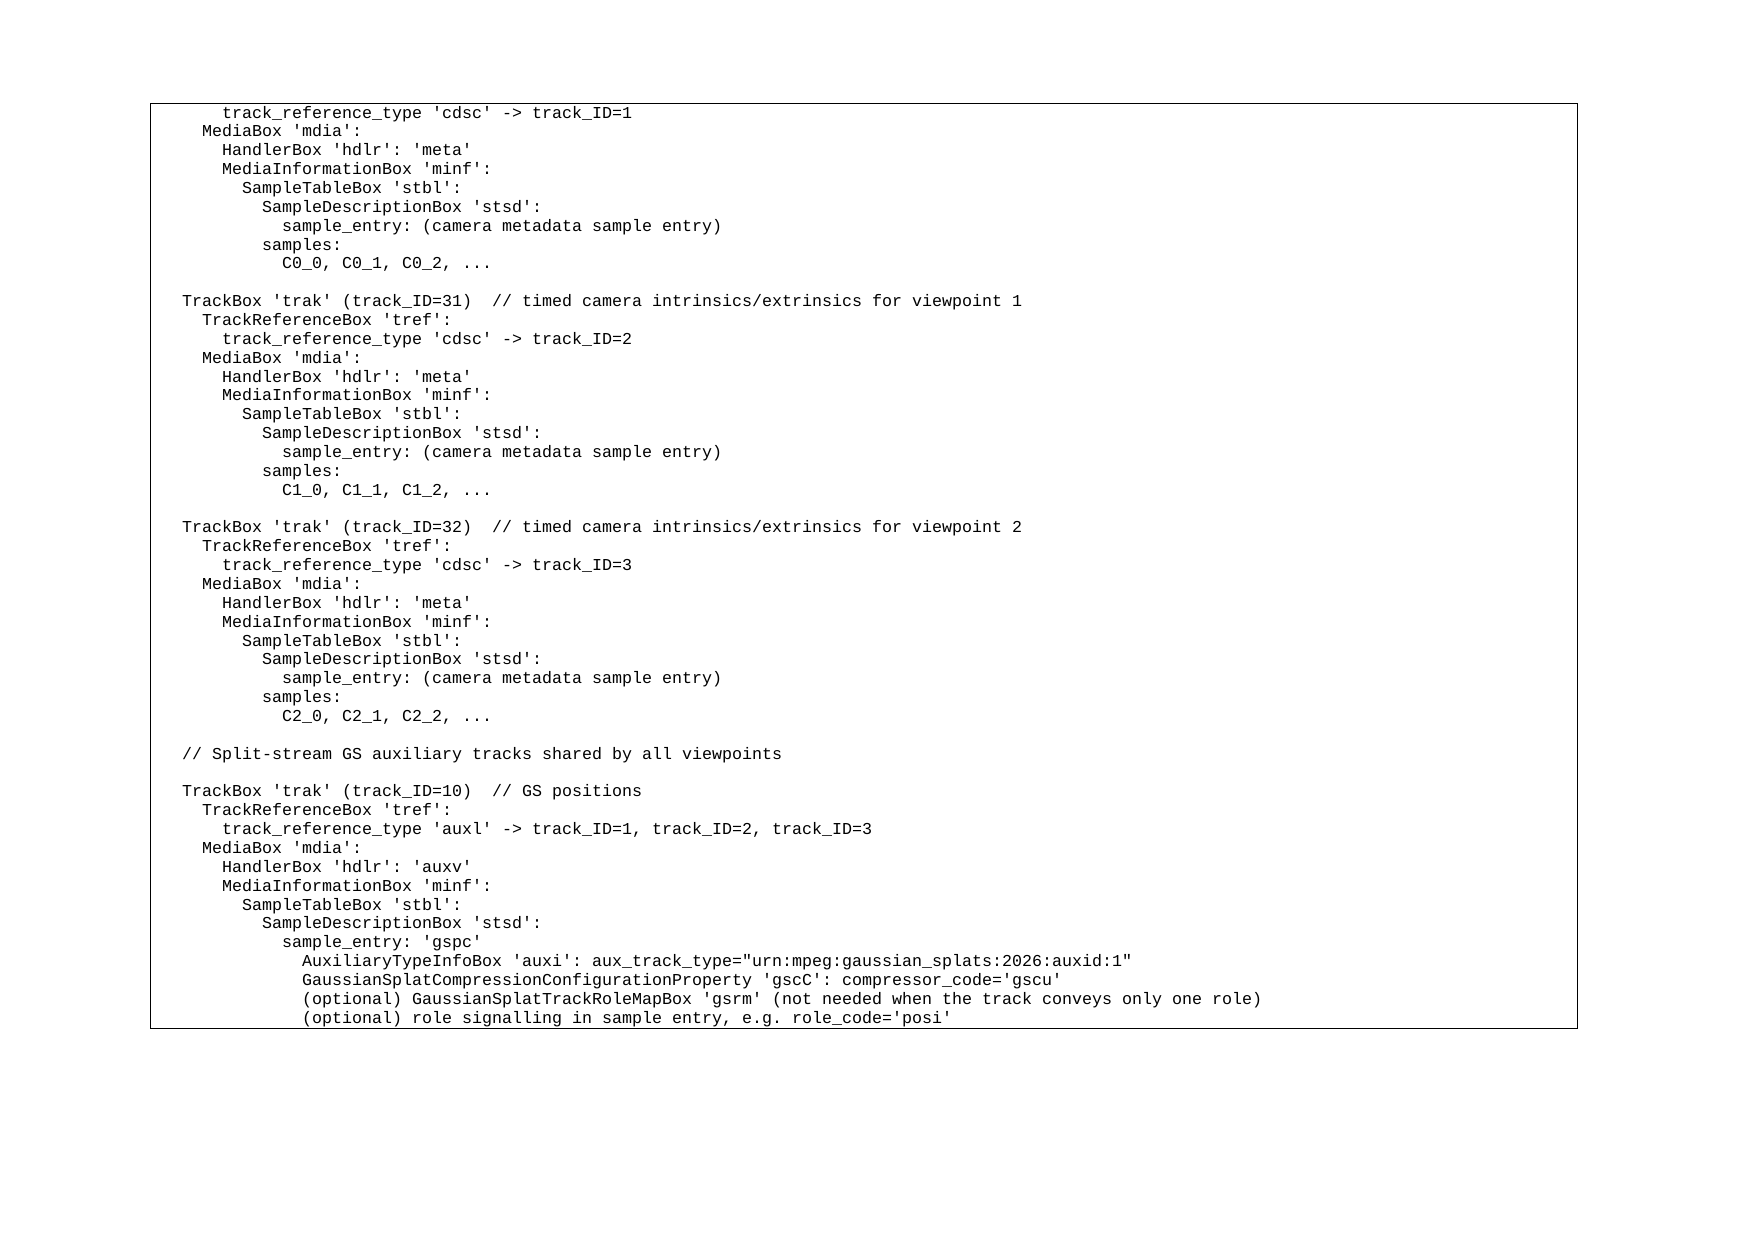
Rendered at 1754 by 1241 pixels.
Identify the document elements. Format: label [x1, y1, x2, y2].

table_header [151, 104, 1577, 1028]
